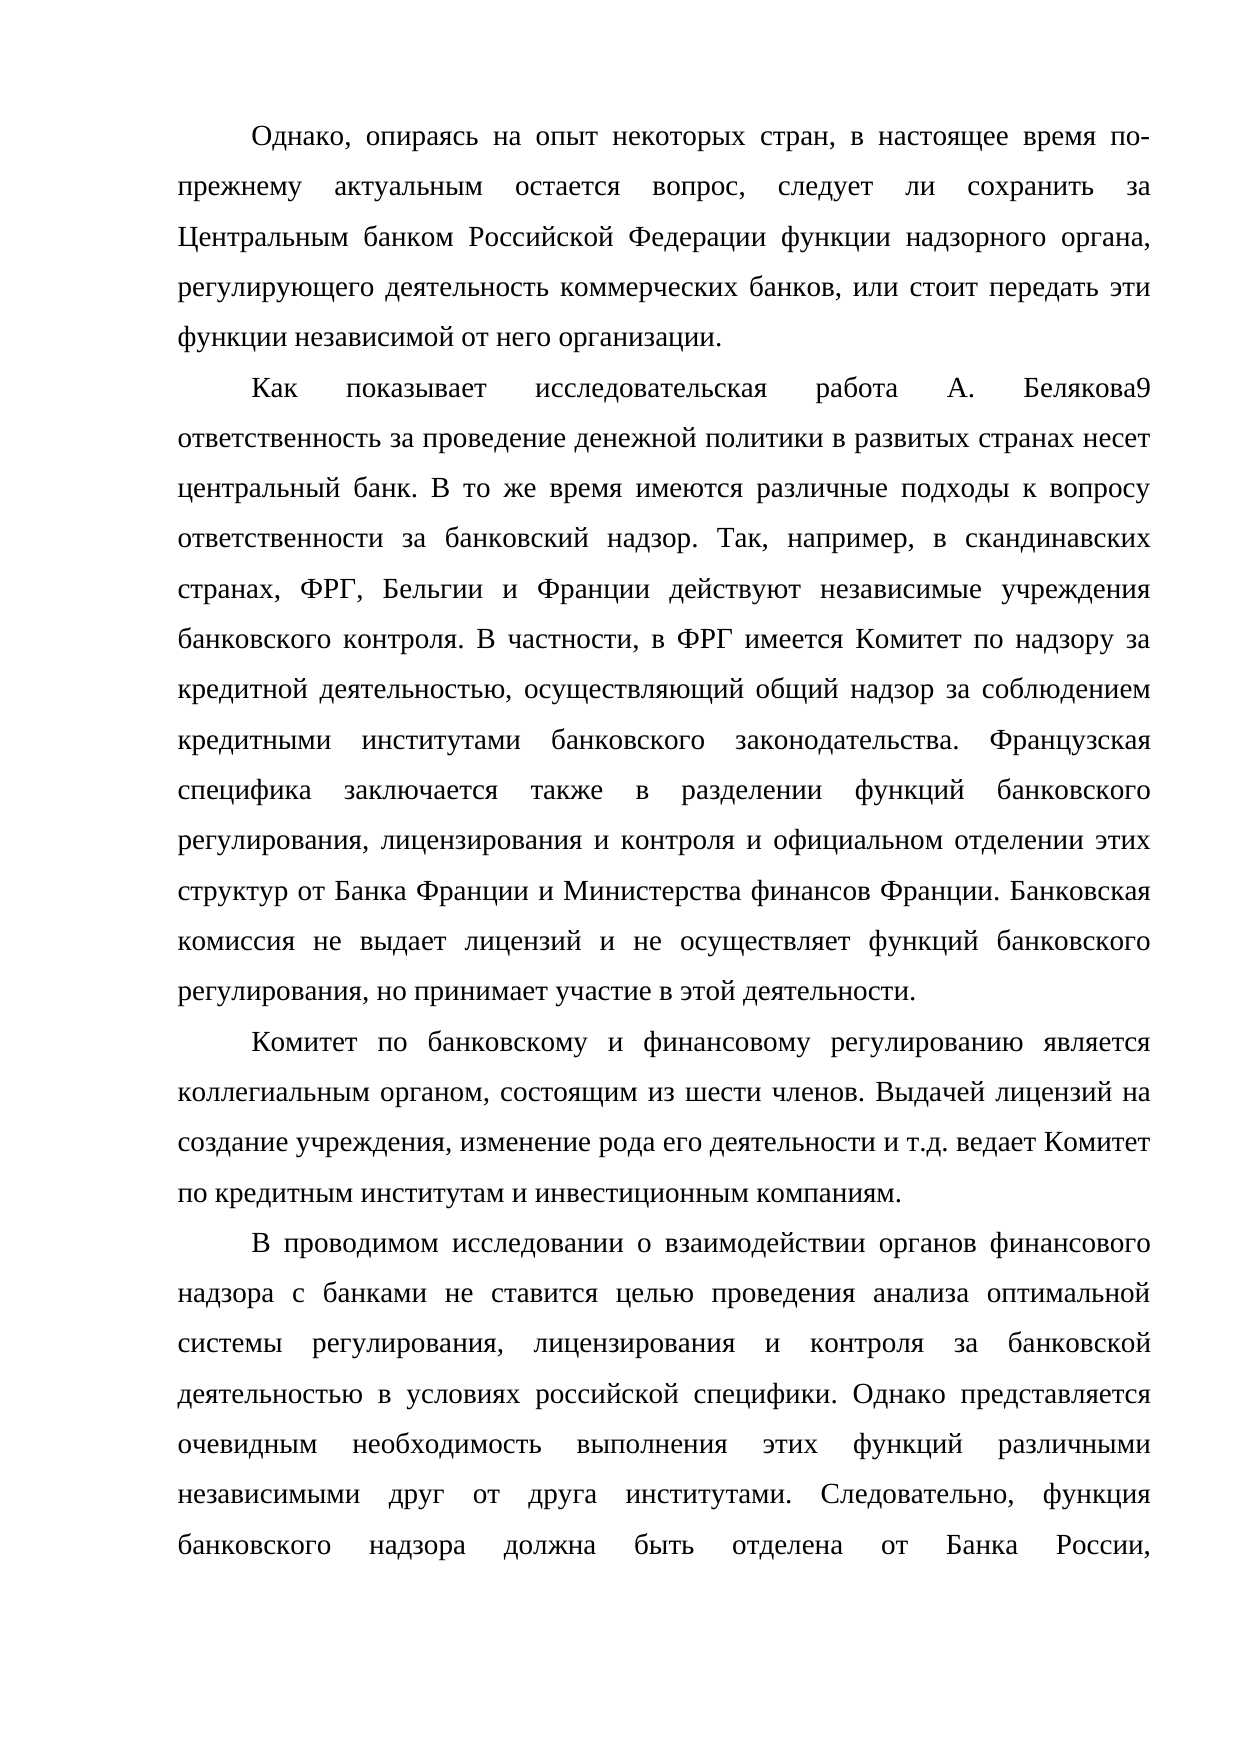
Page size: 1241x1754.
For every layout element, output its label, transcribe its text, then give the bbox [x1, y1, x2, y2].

text Как показывает исследовательская работа А. Белякова9 ответственность за проведение денежной политики в развитых странах несет центральный банк. В то же время имеются различные подходы к вопросу ответственности за банковский надзор. Так, например, в скандинавских странах, ФРГ, Бельгии и Франции действуют независимые учреждения банковского контроля. В частности, в ФРГ имеется Комитет по надзору за кредитной деятельностью, осуществляющий общий надзор за соблюдением кредитными институтами банковского законодательства. Французская специфика заключается также в разделении функций банковского регулирования, лицензирования и контроля и официальном отделении этих структур от Банка Франции и Министерства финансов Франции. Банковская комиссия не выдает лицензий и не осуществляет функций банковского регулирования, но принимает участие в этой деятельности. [177, 370, 1152, 1007]
text Однако, опираясь на опыт некоторых стран, в настоящее время по-прежнему актуальным остается вопрос, следует ли сохранить за Центральным банком Российской Федерации функции надзорного органа, регулирующего деятельность коммерческих банков, или стоит передать эти функции независимой от него организации. [177, 118, 1152, 353]
text Комитет по банковскому и финансовому регулированию является коллегиальным органом, состоящим из шести членов. Выдачей лицензий на создание учреждения, изменение рода его деятельности и т.д. ведает Комитет по кредитным институтам и инвестиционным компаниям. [177, 1024, 1152, 1208]
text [177, 1225, 1152, 1560]
